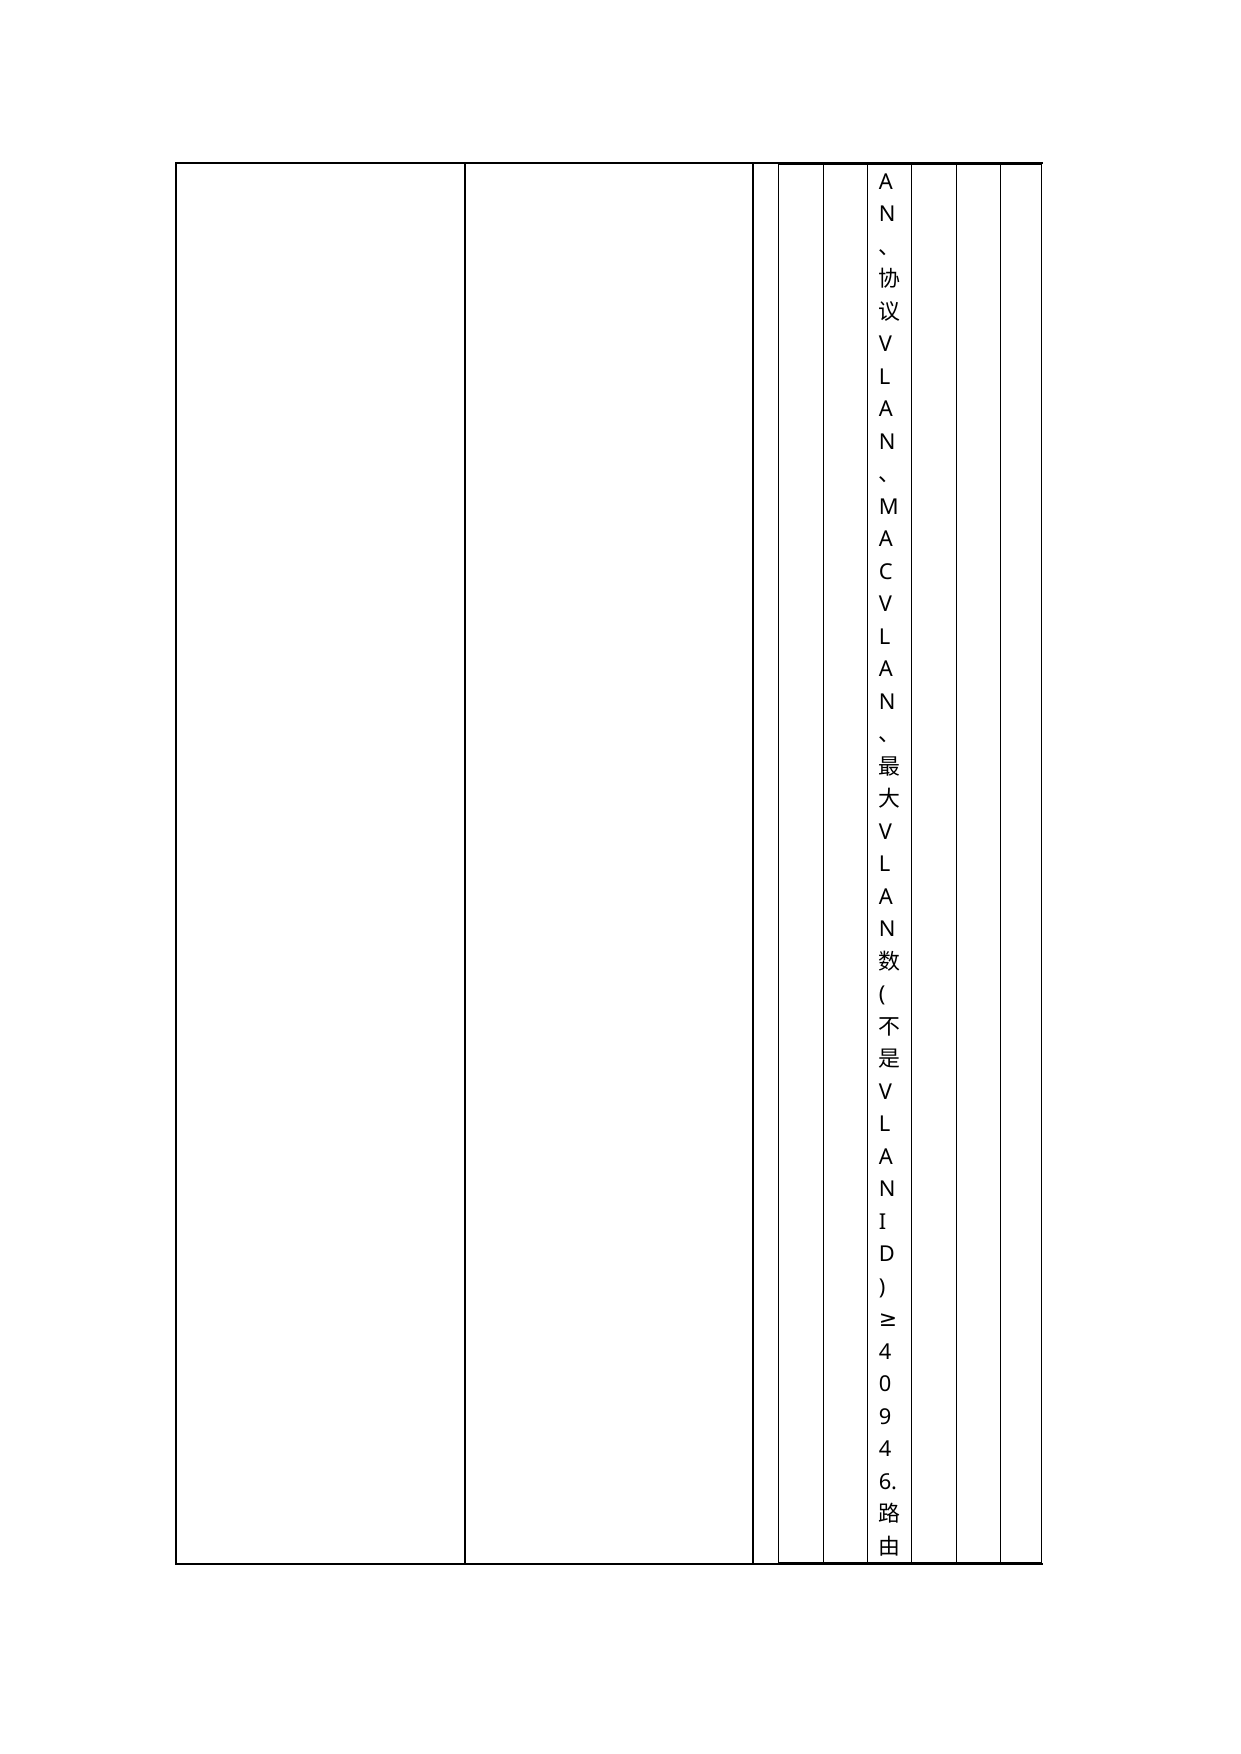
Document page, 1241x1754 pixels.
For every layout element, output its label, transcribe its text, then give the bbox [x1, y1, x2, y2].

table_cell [824, 165, 867, 1562]
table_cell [754, 164, 778, 1563]
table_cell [912, 165, 956, 1562]
table_cell 1 [177, 164, 464, 1563]
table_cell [779, 165, 823, 1562]
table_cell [1001, 165, 1041, 1562]
table_cell ▲ [466, 164, 752, 1563]
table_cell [868, 165, 911, 1562]
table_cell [957, 165, 1000, 1562]
